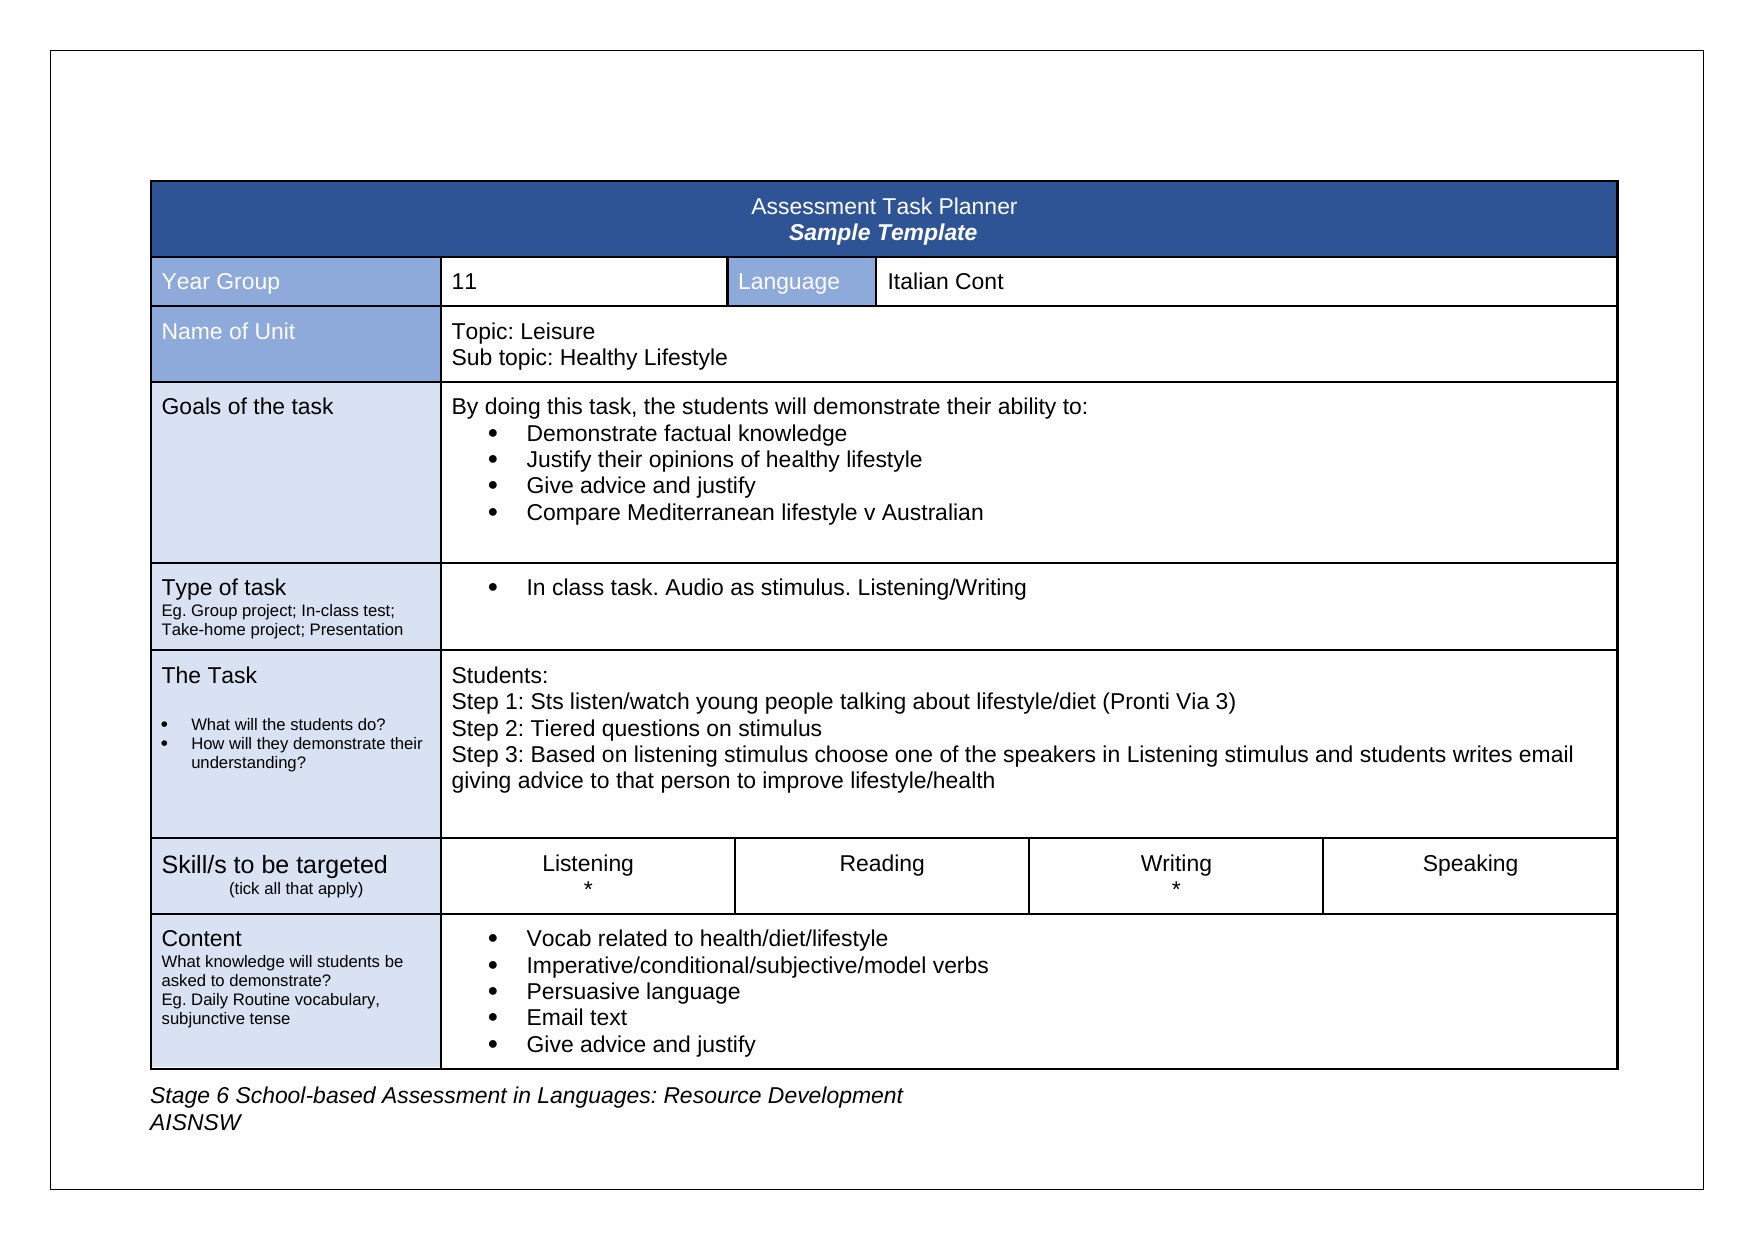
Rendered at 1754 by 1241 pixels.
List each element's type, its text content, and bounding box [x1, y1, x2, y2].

table_cell Year Group [152, 258, 440, 305]
table_cell Language [729, 258, 875, 305]
table_cell Listening * [442, 839, 734, 913]
table_cell Writing * [1030, 839, 1322, 913]
table_cell Speaking [1324, 839, 1616, 913]
table_cell Topic: Leisure Sub topic: Healthy Lifestyle [442, 307, 1616, 381]
table_cell Vocab related to health/diet/lifestyle Imperative/conditional/subjective/model verbs Persuasive language Email text Give advice and justify [442, 915, 1616, 1067]
table_cell Students: Step 1: Sts listen/watch young people talking about lifestyle/diet (Pronti Via 3) Step 2: Tiered questions on stimulus Step 3: Based on listening stimulus choose one of the speakers in Listening stimulus and students writes email giving advice to that person to improve lifestyle/health [442, 651, 1616, 837]
table_cell The Task What will the students do? How will they demonstrate their understanding? [152, 651, 440, 837]
table_cell Content What knowledge will students be asked to demonstrate? Eg. Daily Routine vocabulary, subjunctive tense [152, 915, 440, 1067]
table_cell By doing this task, the students will demonstrate their ability to: Demonstrate factual knowledge Justify their opinions of healthy lifestyle Give advice and justify Compare Mediterranean lifestyle v Australian [442, 383, 1616, 562]
table_cell 11 [442, 258, 726, 305]
table_header Assessment Task Planner Sample Template [152, 182, 1616, 256]
table_cell Type of task Eg. Group project; In-class test; Take-home project; Presentation [152, 564, 440, 649]
table_cell Goals of the task [152, 383, 440, 562]
table_cell Skill/s to be targeted (tick all that apply) [152, 839, 440, 913]
table_cell Reading [736, 839, 1028, 913]
table_cell Italian Cont [877, 258, 1616, 305]
table_cell Name of Unit [152, 307, 440, 381]
table_cell In class task. Audio as stimulus. Listening/Writing [442, 564, 1616, 649]
